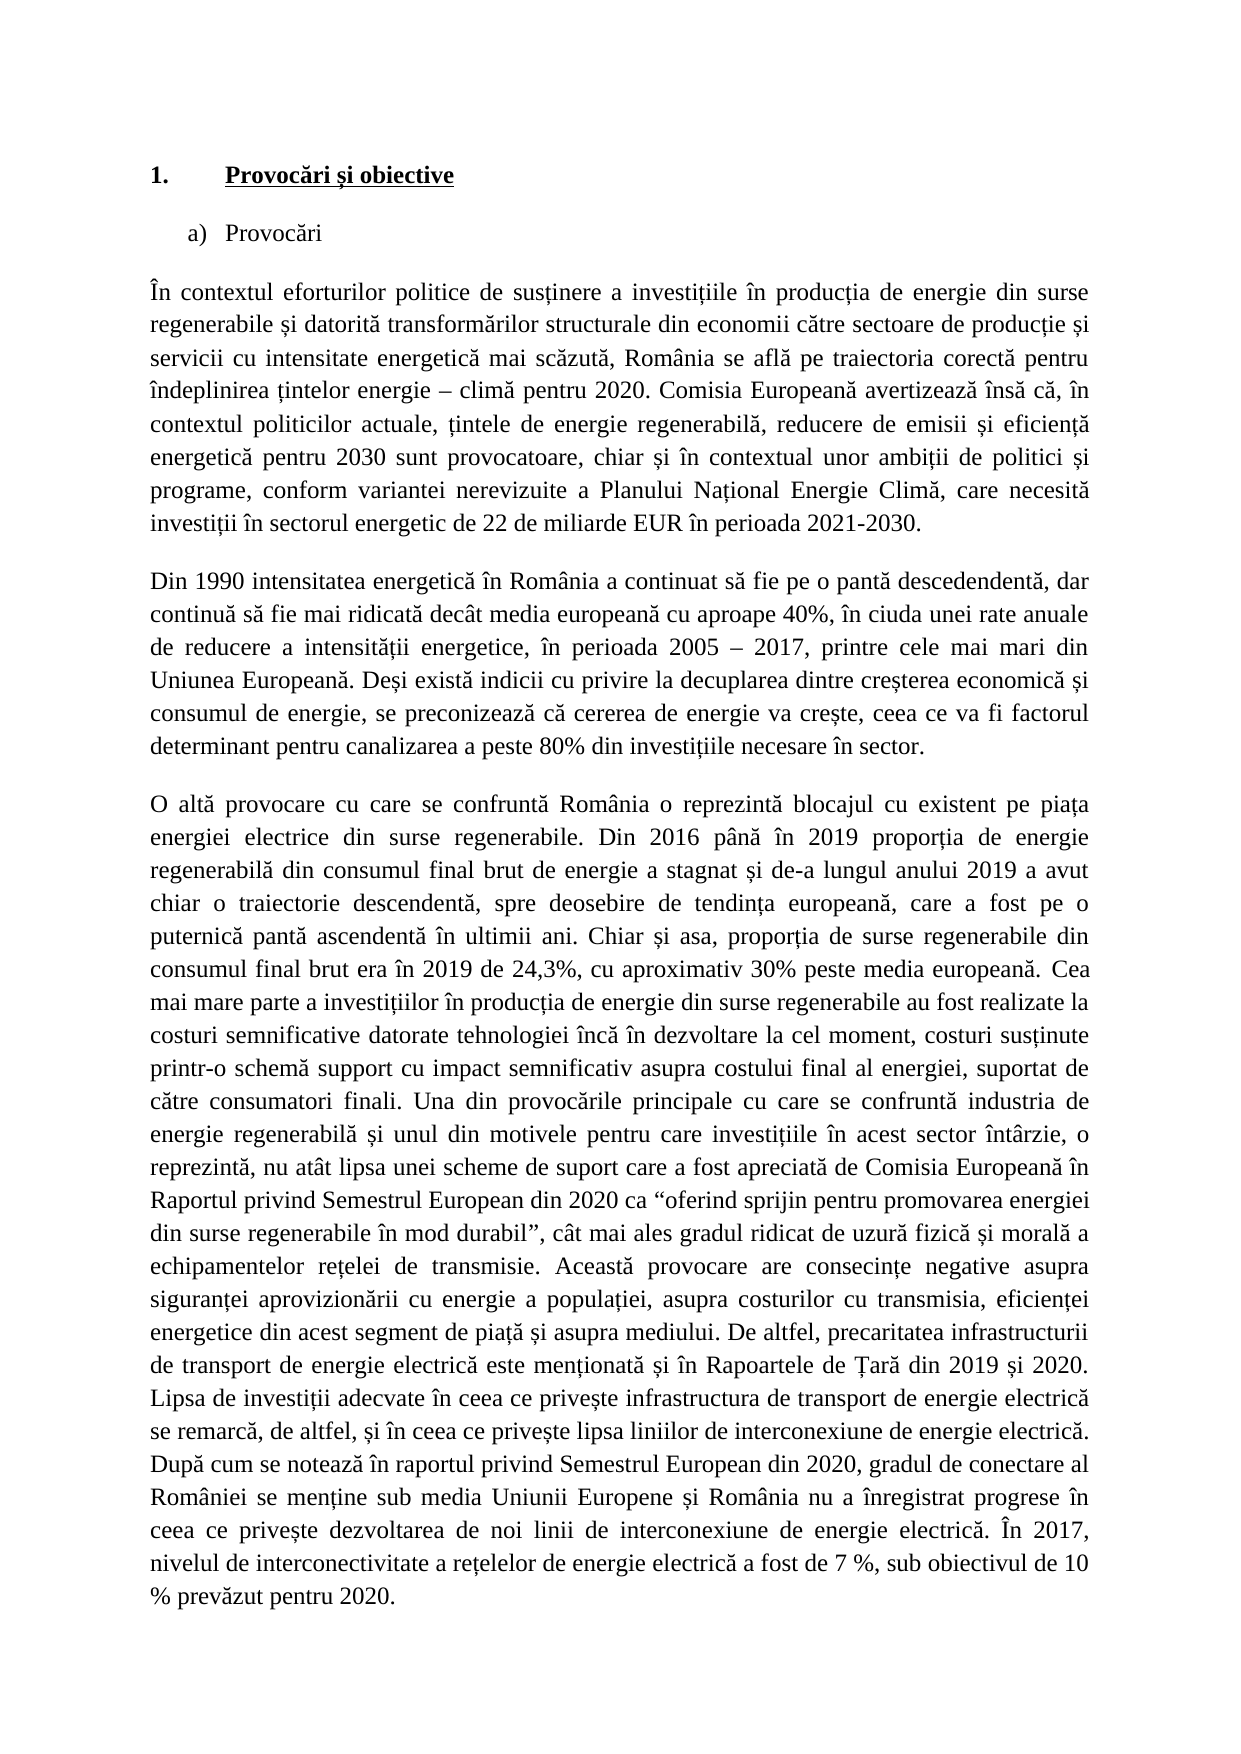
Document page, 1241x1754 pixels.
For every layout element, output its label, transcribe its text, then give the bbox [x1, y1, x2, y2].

list Provocări [187, 218, 1090, 247]
text Din 1990 intensitatea energetică în România a continuat să fie pe o pantă descedendentă, dar continuă să fie mai ridicată decât media europeană cu aproape 40%, în ciuda unei rate anuale de reducere a intensității energetice, în perioada 2005 – 2017, printre cele mai mari din Uniunea Europeană. Deși există indicii cu privire la decuplarea dintre creșterea economică și consumul de energie, se preconizează că cererea de energie va crește, ceea ce va fi factorul determinant pentru canalizarea a peste 80% din investițiile necesare în sector. [150, 566, 1090, 759]
subtitle Provocări și obiective [150, 161, 1090, 189]
text În contextul eforturilor politice de susținere a investițiile în producția de energie din surse regenerabile și datorită transformărilor structurale din economii către sectoare de producție și servicii cu intensitate energetică mai scăzută, România se află pe traiectoria corectă pentru îndeplinirea țintelor energie – climă pentru 2020. Comisia Europeană avertizează însă că, în contextul politicilor actuale, țintele de energie regenerabilă, reducere de emisii și eficiență energetică pentru 2030 sunt provocatoare, chiar și în contextual unor ambiții de politici și programe, conform variantei nerevizuite a Planului Național Energie Climă, care necesită investiții în sectorul energetic de 22 de miliarde EUR în perioada 2021-2030. [150, 277, 1090, 536]
text O altă provocare cu care se confruntă România o reprezintă blocajul cu existent pe piața energiei electrice din surse regenerabile. Din 2016 până în 2019 proporția de energie regenerabilă din consumul final brut de energie a stagnat și de-a lungul anului 2019 a avut chiar o traiectorie descendentă, spre deosebire de tendința europeană, care a fost pe o puternică pantă ascendentă în ultimii ani. Chiar și asa, proporția de surse regenerabile din consumul final brut era în 2019 de 24,3%, cu aproximativ 30% peste media europeană. Cea mai mare parte a investițiilor în producția de energie din surse regenerabile au fost realizate la costuri semnificative datorate tehnologiei încă în dezvoltare la cel moment, costuri susținute printr-o schemă support cu impact semnificativ asupra costului final al energiei, suportat de către consumatori finali. Una din provocările principale cu care se confruntă industria de energie regenerabilă și unul din motivele pentru care investițiile în acest sector întârzie, o reprezintă, nu atât lipsa unei scheme de suport care a fost apreciată de Comisia Europeană în Raportul privind Semestrul European din 2020 ca “oferind sprijin pentru promovarea energiei din surse regenerabile în mod durabil”, cât mai ales gradul ridicat de uzură fizică și morală a echipamentelor rețelei de transmisie. Această provocare are consecințe negative asupra siguranței aprovizionării cu energie a populației, asupra costurilor cu transmisia, eficienței energetice din acest segment de piață și asupra mediului. De altfel, precaritatea infrastructurii de transport de energie electrică este menționată și în Rapoartele de Țară din 2019 și 2020. Lipsa de investiții adecvate în ceea ce privește infrastructura de transport de energie electrică se remarcă, de altfel, și în ceea ce privește lipsa liniilor de interconexiune de energie electrică. După cum se notează în raportul privind Semestrul European din 2020, gradul de conectare al României se menține sub media Uniunii Europene și România nu a înregistrat progrese în ceea ce privește dezvoltarea de noi linii de interconexiune de energie electrică. În 2017, nivelul de interconectivitate a rețelelor de energie electrică a fost de 7 %, sub obiectivul de 10 % prevăzut pentru 2020. [150, 789, 1090, 1610]
